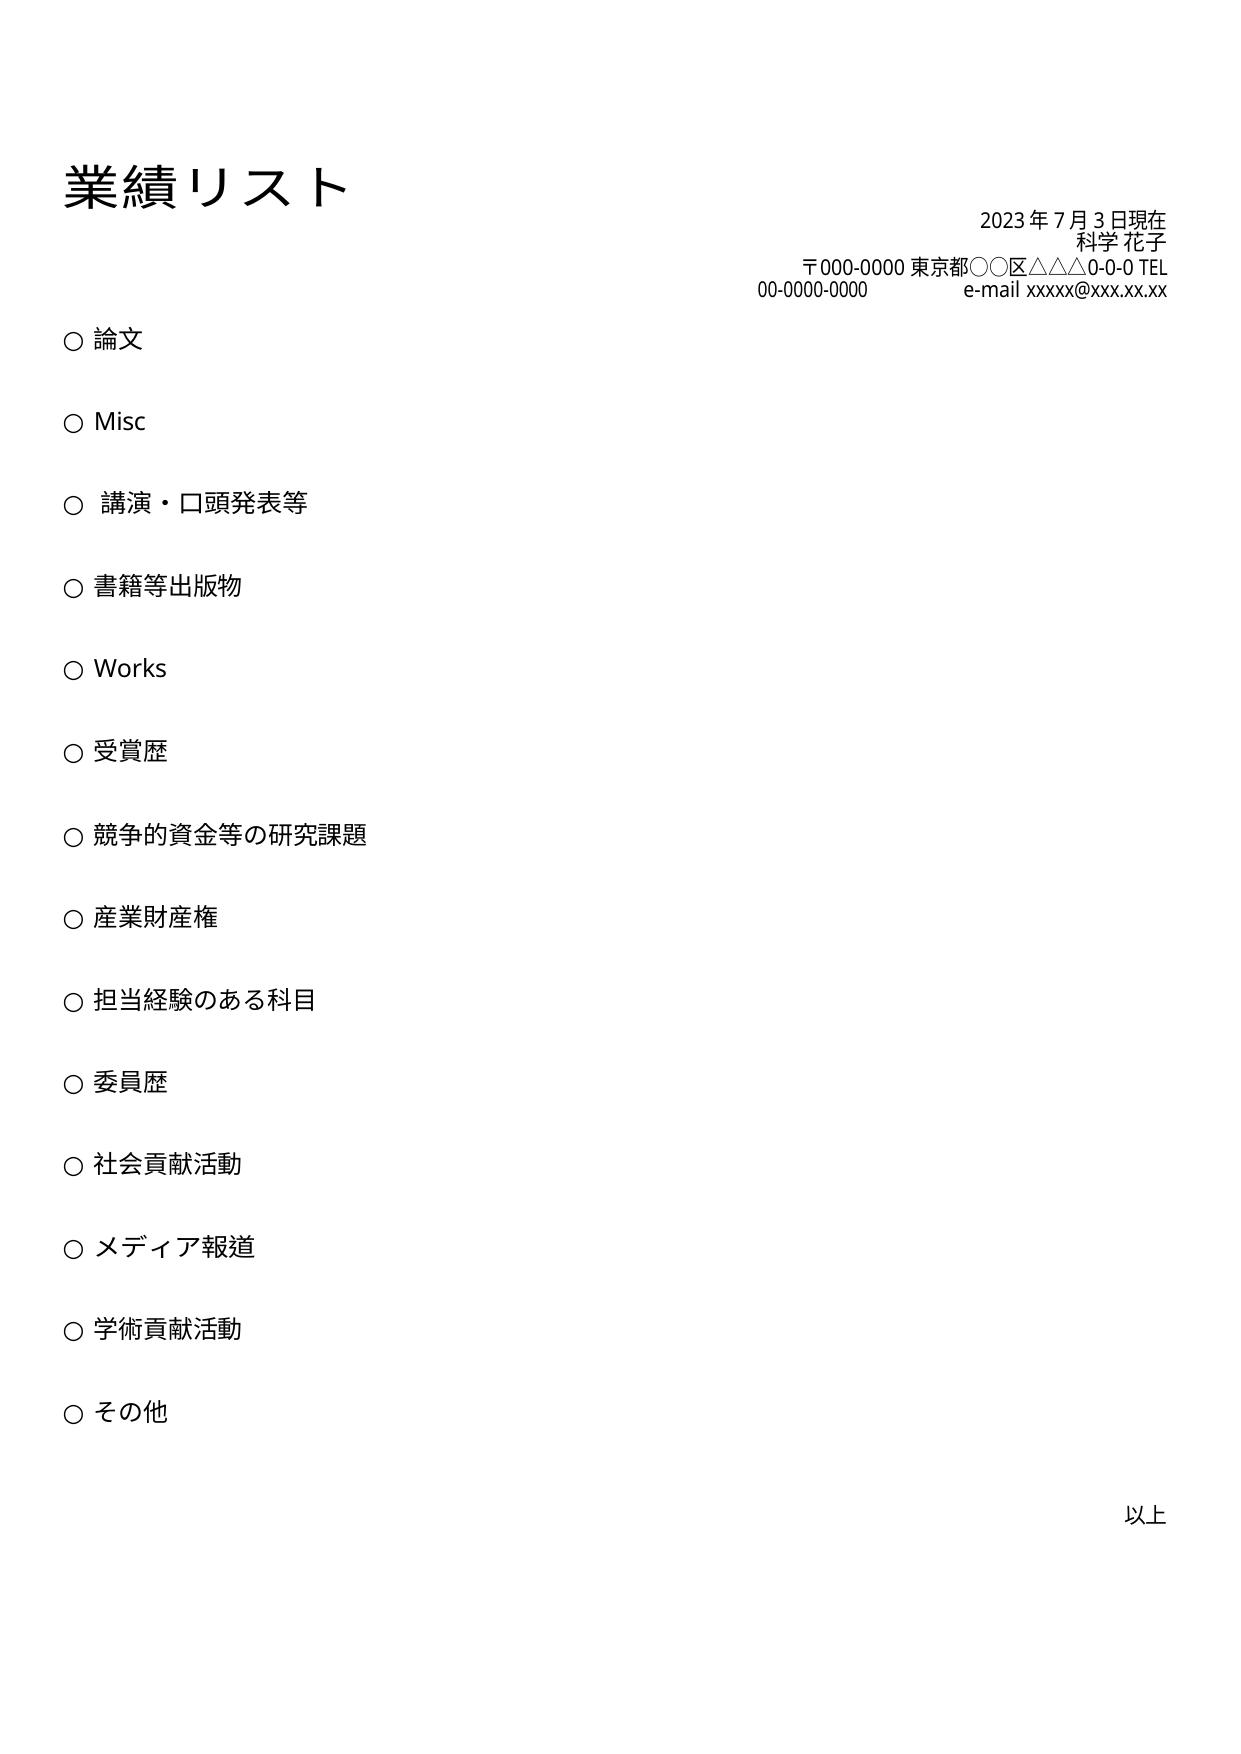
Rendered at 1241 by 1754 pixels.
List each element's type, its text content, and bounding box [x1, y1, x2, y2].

list メディア報道 [62, 1229, 373, 1263]
list Misc [62, 404, 373, 438]
list 学術貢献活動 [62, 1312, 373, 1346]
list 産業財産権 [62, 900, 373, 934]
list 論文 [62, 321, 373, 355]
text 〒000-0000 東京都○○区△△△0-0-0 TEL 00-0000-0000 e-mail xxxxx@xxx.xx.xx [705, 257, 1167, 304]
list 受賞歴 [62, 733, 373, 767]
list 書籍等出版物 [62, 568, 373, 602]
list 委員歴 [62, 1065, 373, 1099]
list 講演・口頭発表等 [62, 486, 373, 520]
title 業績リスト [62, 154, 373, 219]
list 担当経験のある科目 [62, 982, 373, 1016]
list 社会貢献活動 [62, 1147, 373, 1181]
text 科学 花子 [692, 233, 1167, 255]
list その他 [62, 1394, 373, 1428]
list Works [62, 651, 373, 685]
list 競争的資金等の研究課題 [62, 816, 373, 852]
text 2023年7月3日現在 [692, 209, 1167, 233]
text 以上 [50, 1500, 1167, 1529]
